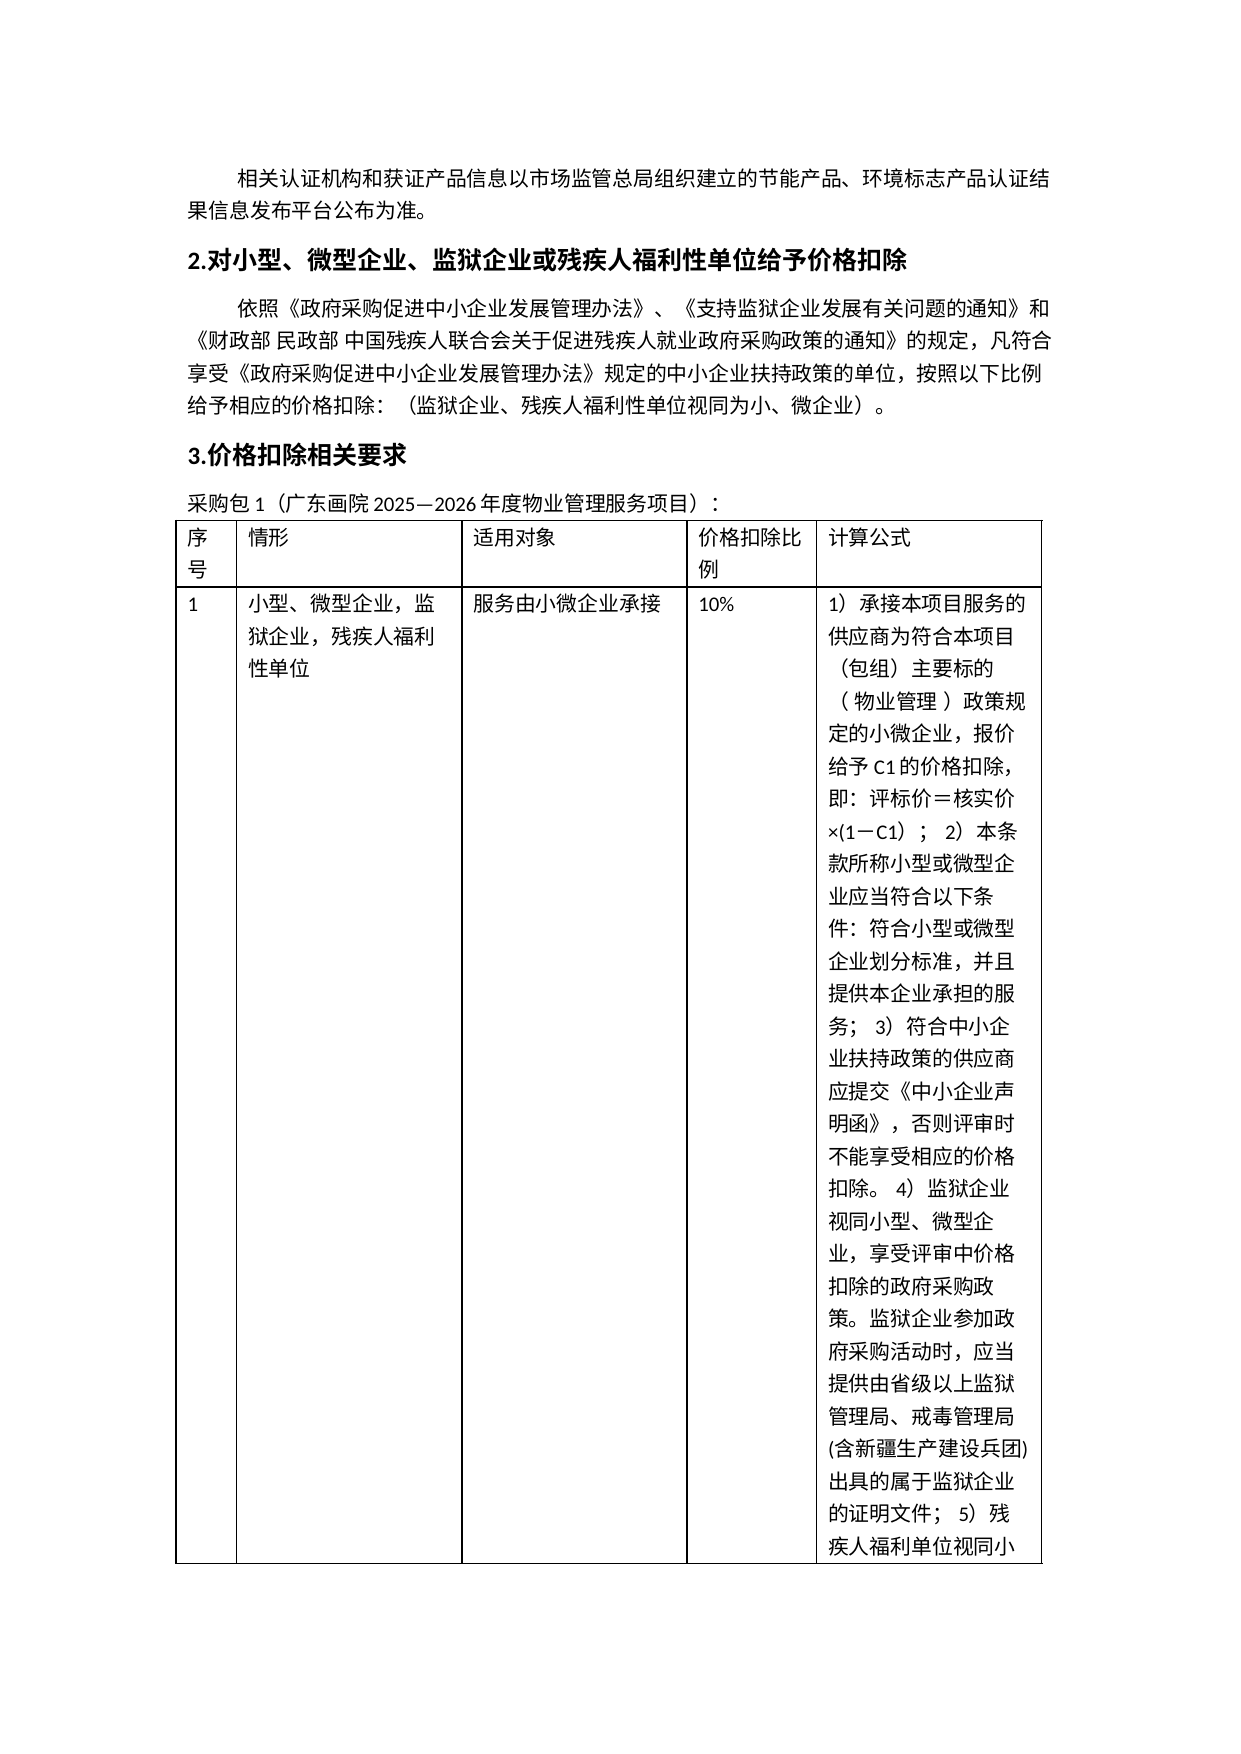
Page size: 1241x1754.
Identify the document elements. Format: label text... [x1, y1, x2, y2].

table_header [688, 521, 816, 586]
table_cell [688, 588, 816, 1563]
text 2.对小型、微型企业、监狱企业或残疾人福利性单位给予价格扣除 [187, 227, 1053, 292]
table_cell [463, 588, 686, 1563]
text 依照《政府采购促进中小企业发展管理办法》、《支持监狱企业发展有关问题的通知》和《财政部 民政部 中国残疾人联合会关于促进残疾人就业政府采购政策的通知》的规定，凡符合享受《政府采购促进中小企业发展管理办法》规定的中小企业扶持政策的单位，按照以下比例给予相应的价格扣除：（监狱企业、残疾人福利性单位视同为小、微企业）。 [187, 292, 1053, 422]
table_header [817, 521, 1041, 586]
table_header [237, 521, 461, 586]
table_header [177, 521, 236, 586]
text 3.价格扣除相关要求 [187, 422, 1053, 487]
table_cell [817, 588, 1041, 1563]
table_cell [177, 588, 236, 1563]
text 相关认证机构和获证产品信息以市场监管总局组织建立的节能产品、环境标志产品认证结果信息发布平台公布为准。 [187, 162, 1053, 227]
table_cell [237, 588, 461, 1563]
text 采购包1（广东画院2025—2026年度物业管理服务项目）： [187, 487, 1053, 519]
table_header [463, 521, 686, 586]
